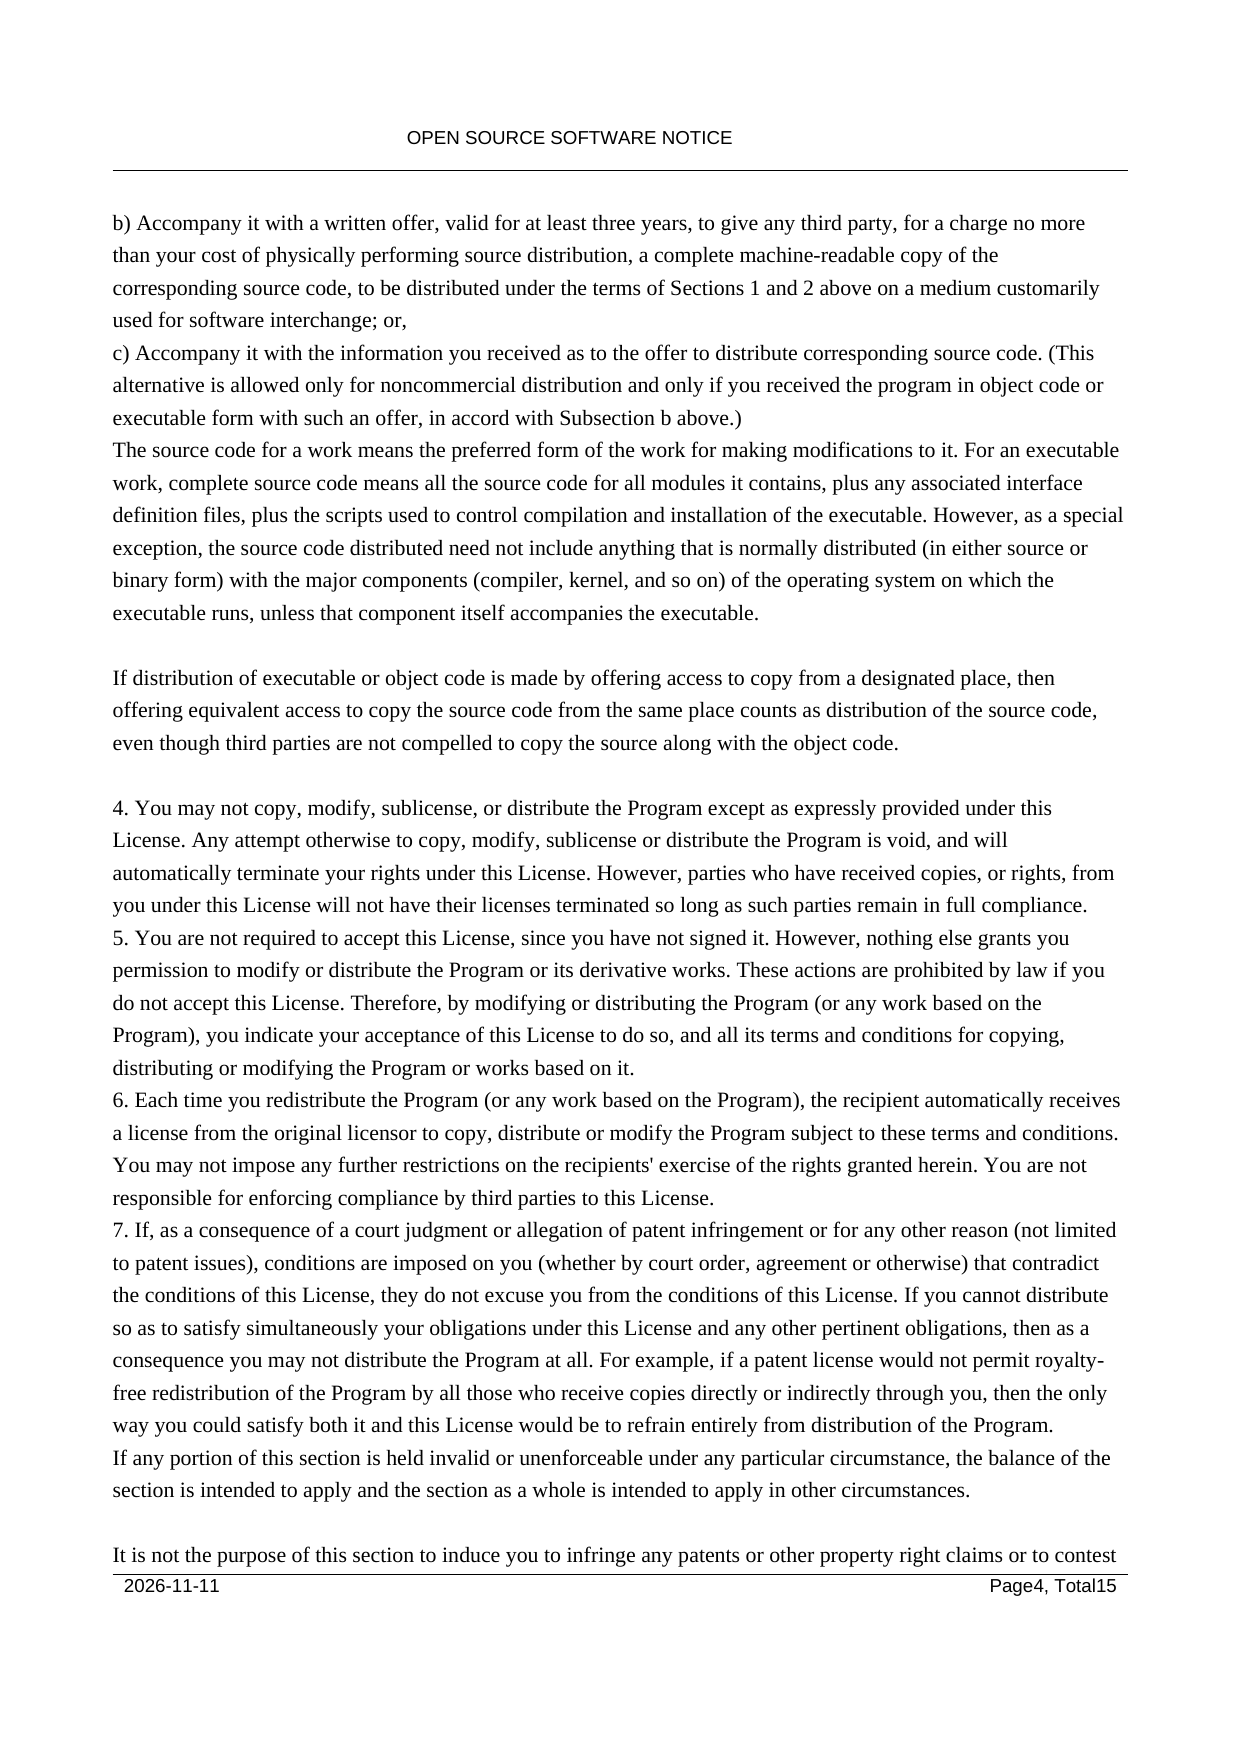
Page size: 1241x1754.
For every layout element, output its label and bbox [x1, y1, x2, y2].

text [112, 206, 1128, 1571]
